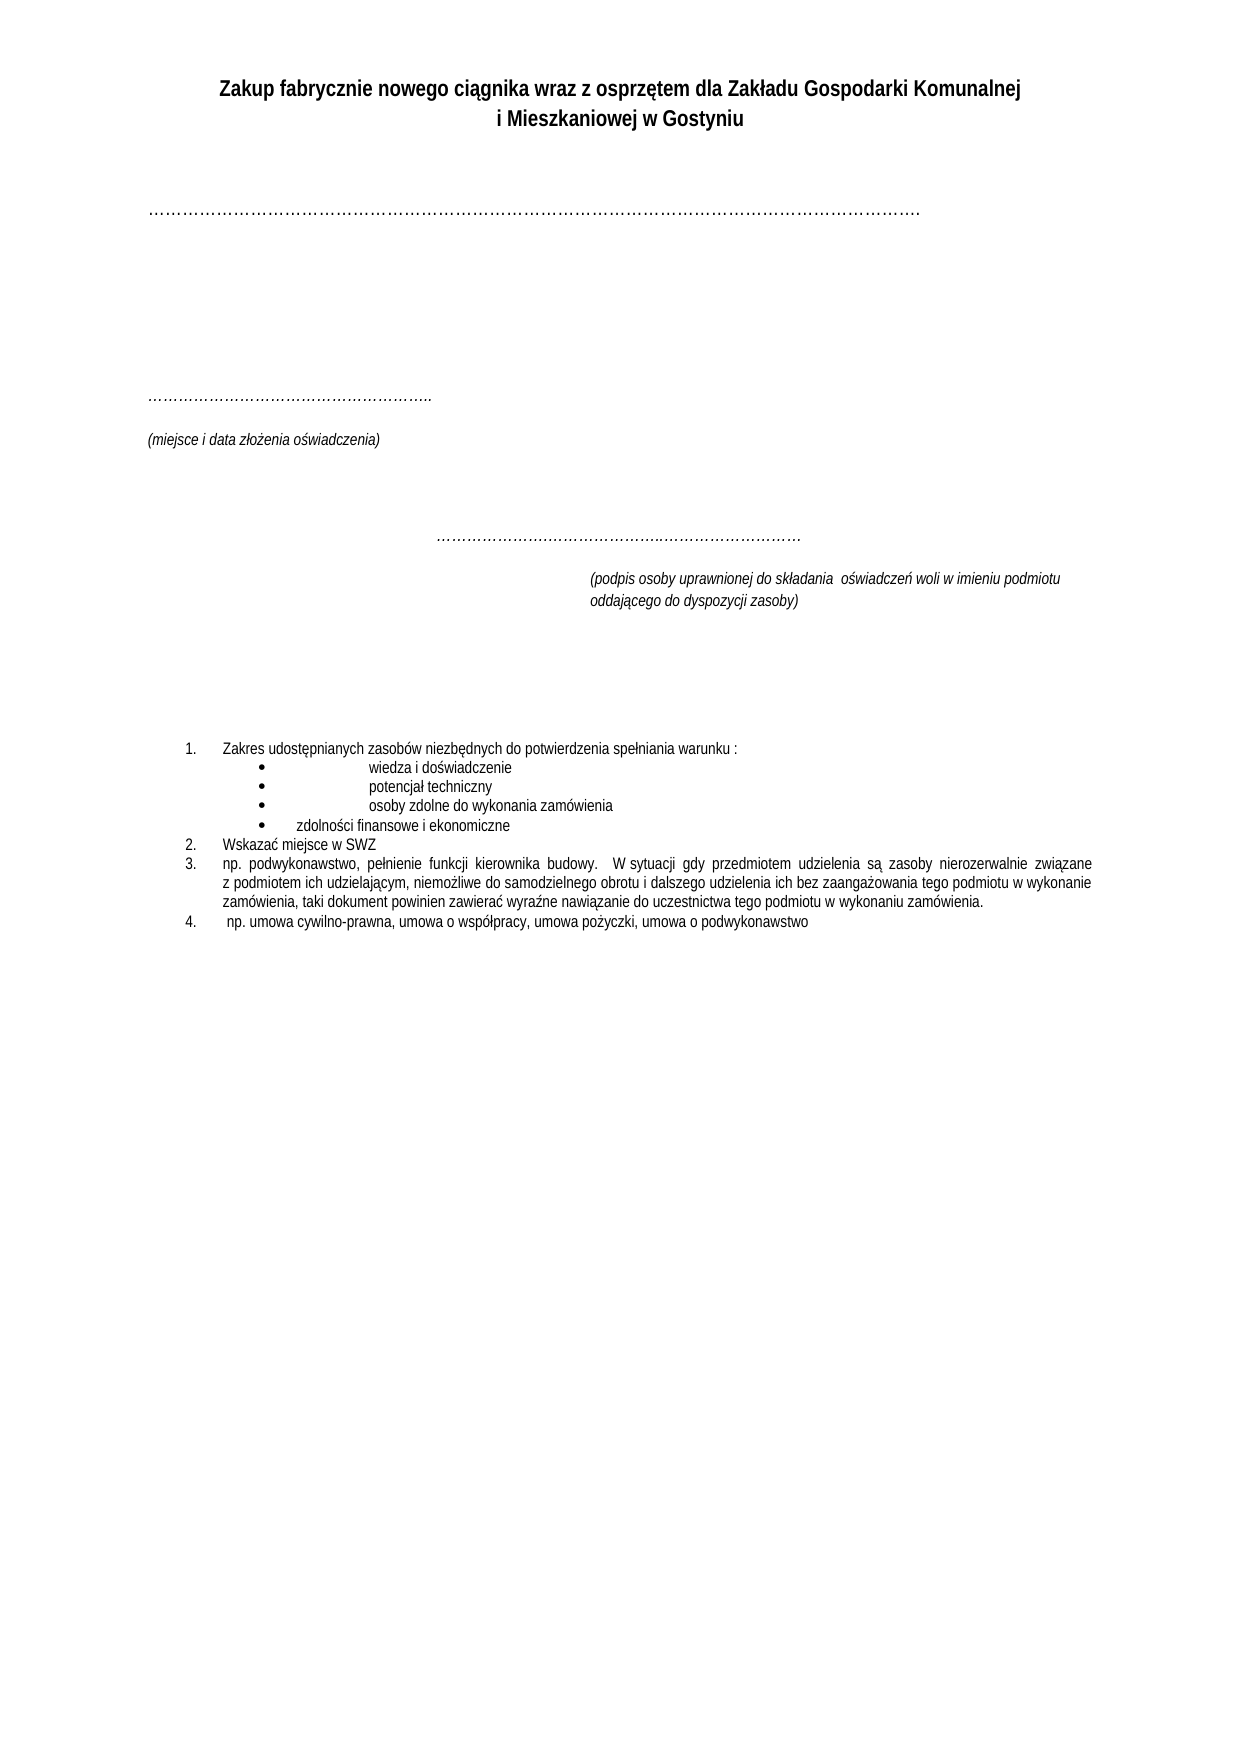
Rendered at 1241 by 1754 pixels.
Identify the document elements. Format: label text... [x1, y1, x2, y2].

list wiedza i doświadczenie [259, 758, 1092, 777]
list Wskazać miejsce w SWZ [185, 835, 1092, 854]
list np. podwykonawstwo, pełnienie funkcji kierownika budowy. W sytuacji gdy przedmiotem udzielenia są zasoby nierozerwalnie związane z podmiotem ich udzielającym, niemożliwe do samodzielnego obrotu i dalszego udzielenia ich bez zaangażowania tego podmiotu w wykonanie zamówienia, taki dokument powinien zawierać wyraźne nawiązanie do uczestnictwa tego podmiotu w wykonaniu zamówienia. [185, 854, 1092, 911]
list potencjał techniczny [259, 777, 1092, 796]
text (podpis osoby uprawnionej do składania oświadczeń woli w imieniu podmiotu oddającego do dyspozycji zasoby) [590, 569, 1092, 610]
text (miejsce i data złożenia oświadczenia) [148, 429, 1092, 449]
text ………………….…………………..……………………… [148, 523, 1092, 545]
text ………………………………………………………………………………………………………………………. [148, 196, 1092, 220]
list osoby zdolne do wykonania zamówienia [259, 796, 1092, 816]
list zdolności finansowe i ekonomiczne [259, 816, 1092, 835]
list Zakres udostępnianych zasobów niezbędnych do potwierdzenia spełniania warunku : [185, 738, 1092, 758]
text ……………………………………………….. [148, 384, 1092, 406]
list np. umowa cywilno-prawna, umowa o współpracy, umowa pożyczki, umowa o podwykonawstwo [185, 911, 1092, 931]
